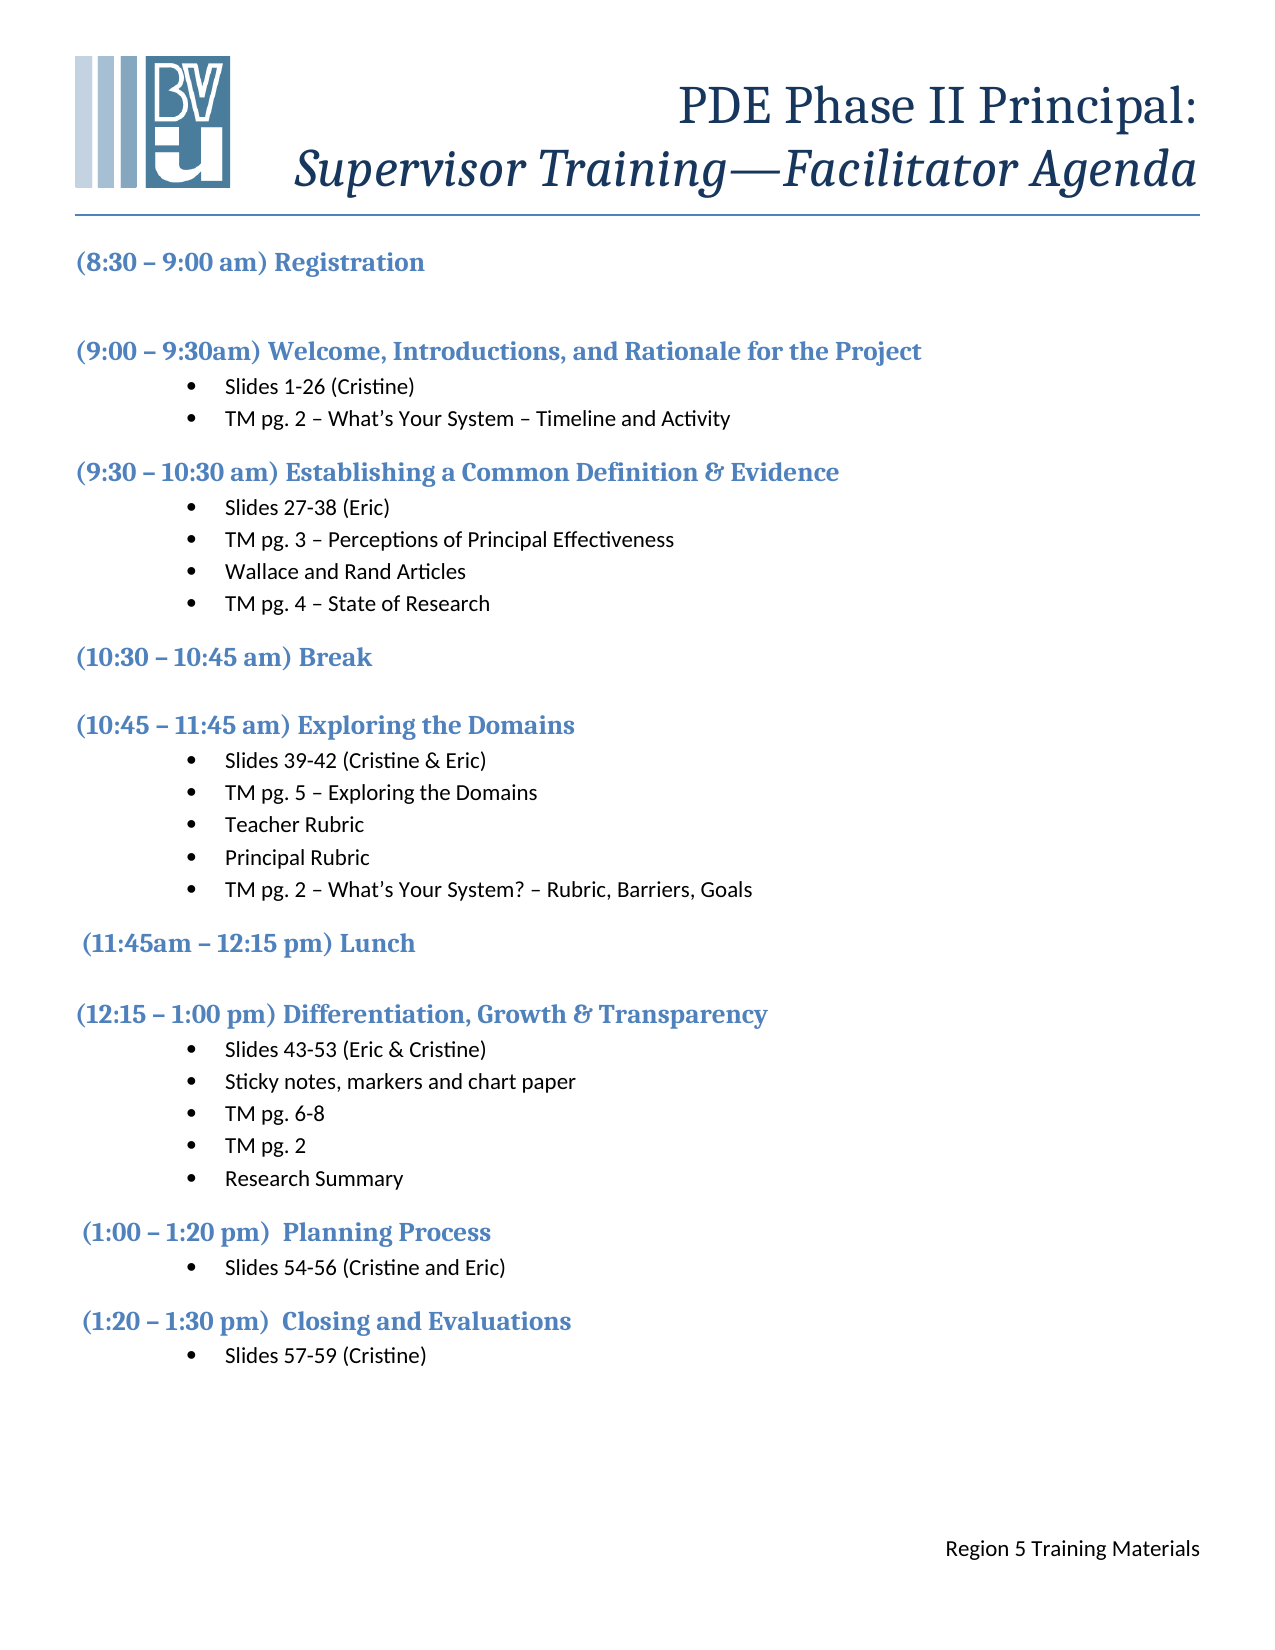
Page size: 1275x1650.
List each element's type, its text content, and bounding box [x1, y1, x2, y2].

picture [75, 56, 231, 188]
list Teacher Rubric [187, 811, 1200, 838]
list Slides 54-56 (Cristine and Eric) [187, 1253, 1200, 1281]
subtitle (8:30 – 9:00 am) Registration [75, 247, 1200, 279]
list Slides 27-38 (Eric) [187, 493, 1200, 521]
list Sticky notes, markers and chart paper [187, 1067, 1200, 1095]
subtitle (9:00 – 9:30am) Welcome, Introductions, and Rationale for the Project [75, 336, 1200, 367]
list TM pg. 2 – What’s Your System? – Rubric, Barriers, Goals [187, 875, 1200, 903]
list Wallace and Rand Articles [187, 557, 1200, 585]
list TM pg. 2 [187, 1132, 1200, 1160]
list TM pg. 2 – What’s Your System – Timeline and Activity [187, 404, 1200, 432]
list Slides 57-59 (Cristine) [187, 1341, 1200, 1369]
list Research Summary [187, 1164, 1200, 1192]
list TM pg. 5 – Exploring the Domains [187, 778, 1200, 806]
list Slides 1-26 (Cristine) [187, 372, 1200, 400]
list TM pg. 6-8 [187, 1099, 1200, 1127]
subtitle (10:45 – 11:45 am) Exploring the Domains [75, 710, 1200, 742]
subtitle (10:30 – 10:45 am) Break [75, 642, 1200, 674]
subtitle (1:00 – 1:20 pm) Planning Process [75, 1217, 1200, 1248]
list TM pg. 3 – Perceptions of Principal Effectiveness [187, 525, 1200, 553]
subtitle (1:20 – 1:30 pm) Closing and Evaluations [75, 1306, 1200, 1337]
list Slides 43-53 (Eric & Cristine) [187, 1035, 1200, 1063]
subtitle (9:30 – 10:30 am) Establishing a Common Definition & Evidence [75, 457, 1200, 488]
list Principal Rubric [187, 843, 1200, 871]
title PDE Phase II Principal: [231, 75, 1200, 137]
title Supervisor Training—Facilitator Agenda [75, 137, 1200, 214]
subtitle (12:15 – 1:00 pm) Differentiation, Growth & Transparency [75, 999, 1200, 1031]
list Slides 39-42 (Cristine & Eric) [187, 746, 1200, 774]
list TM pg. 4 – State of Research [187, 589, 1200, 617]
subtitle (11:45am – 12:15 pm) Lunch [75, 928, 1200, 959]
